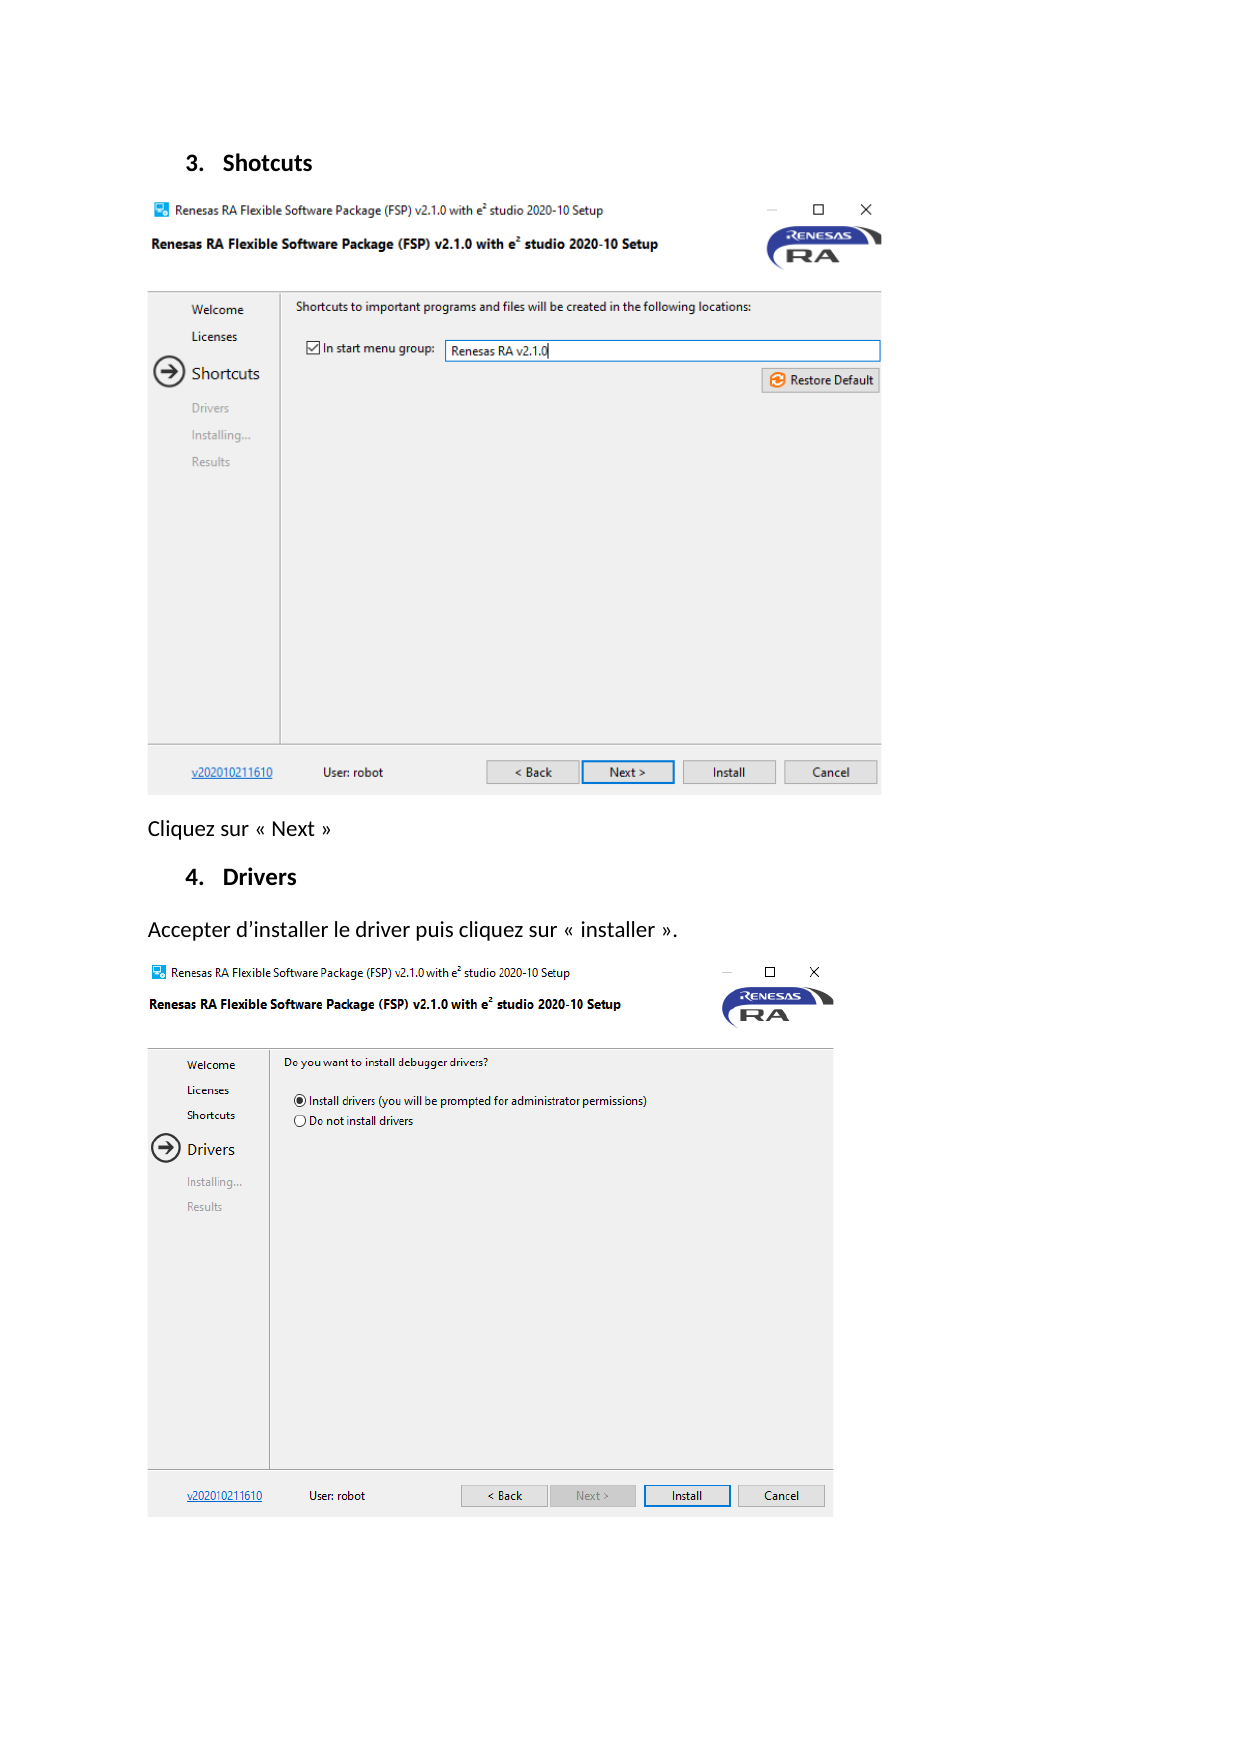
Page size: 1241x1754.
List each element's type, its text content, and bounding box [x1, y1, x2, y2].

text Cliquez sur « Next » [148, 814, 1093, 842]
picture [147, 202, 882, 795]
subtitle Drivers [185, 861, 1093, 891]
picture [147, 962, 834, 1517]
text Accepter d’installer le driver puis cliquez sur « installer ». [148, 915, 1093, 943]
subtitle Shotcuts [185, 148, 1093, 178]
